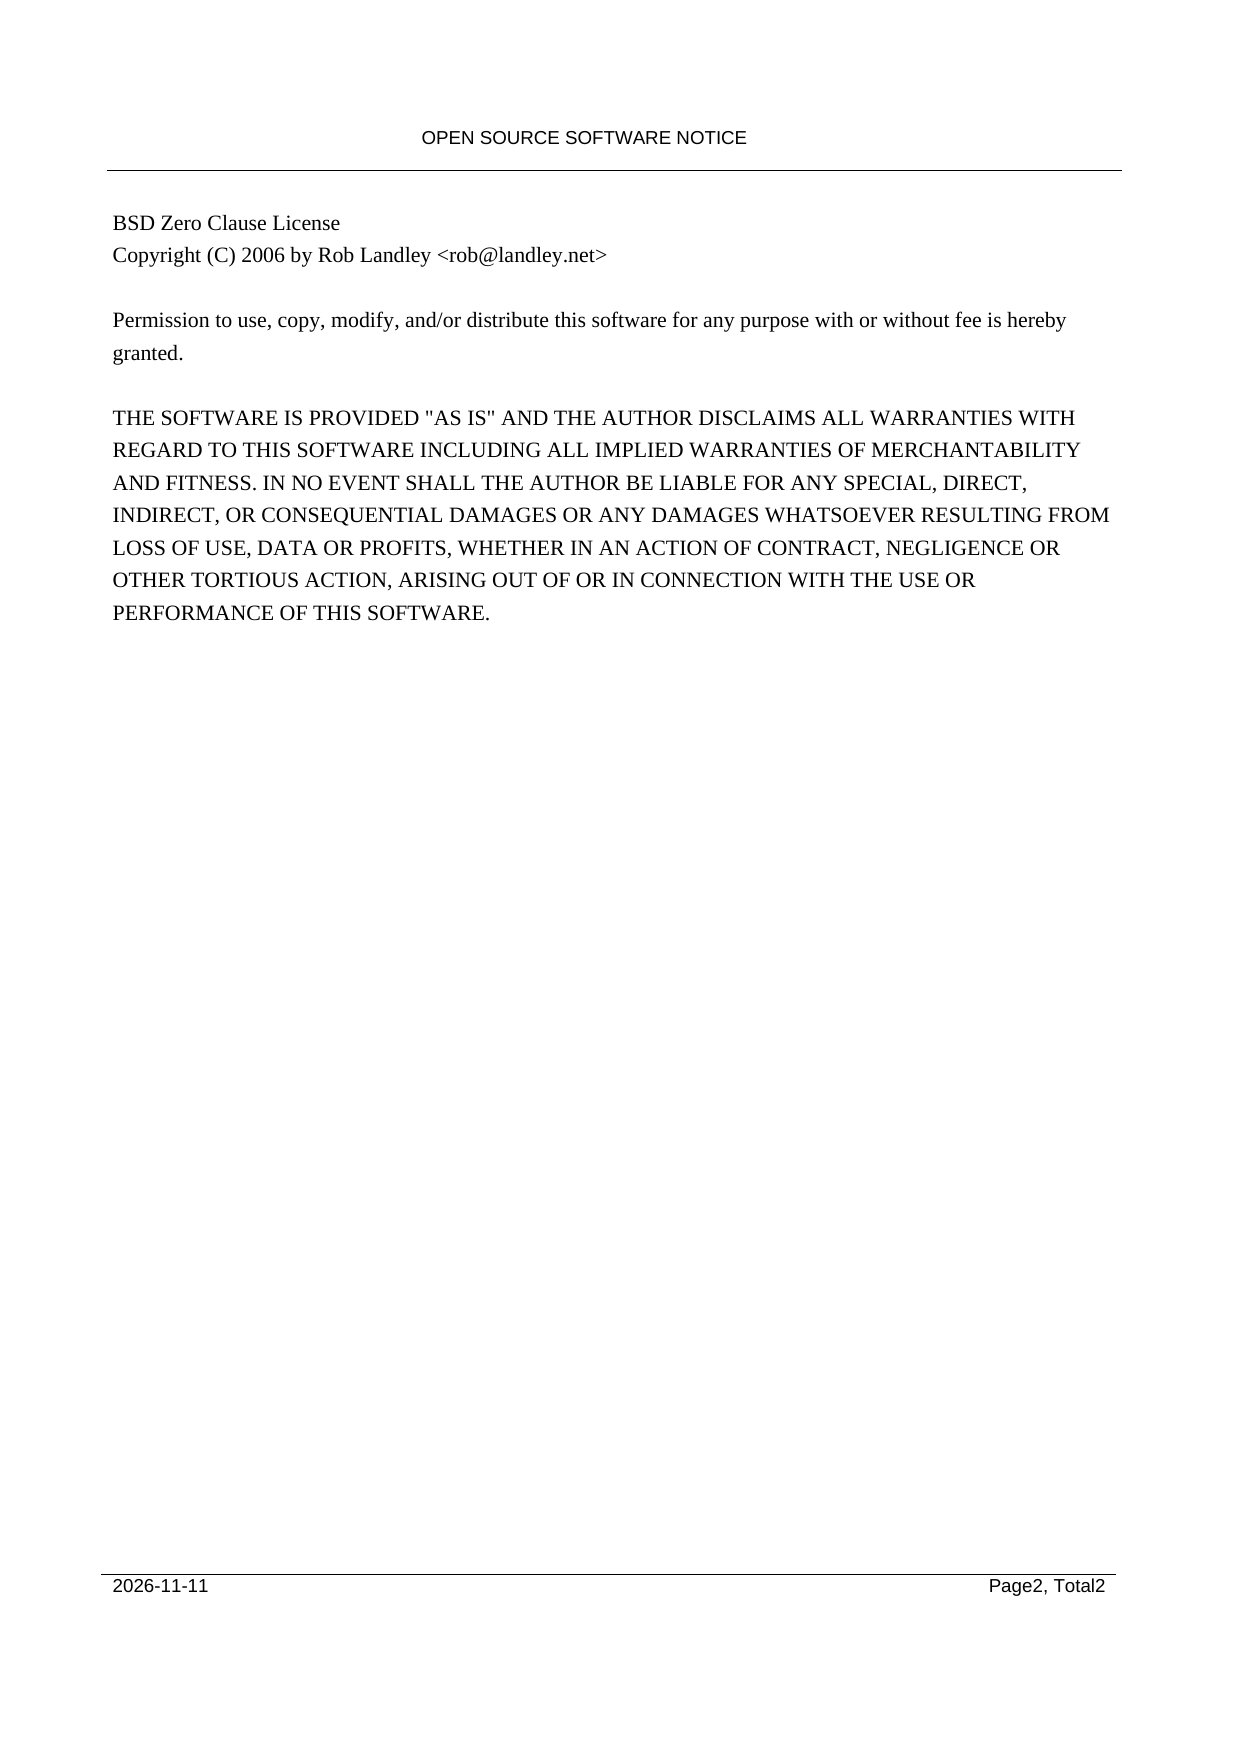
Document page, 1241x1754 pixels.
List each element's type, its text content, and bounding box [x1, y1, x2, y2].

text BSD Zero Clause License Copyright (C) 2006 by Rob Landley <rob@landley.net> Permission to use, copy, modify, and/or distribute this software for any purpose with or without fee is hereby granted. THE SOFTWARE IS PROVIDED "AS IS" AND THE AUTHOR DISCLAIMS ALL WARRANTIES WITH REGARD TO THIS SOFTWARE INCLUDING ALL IMPLIED WARRANTIES OF MERCHANTABILITY AND FITNESS. IN NO EVENT SHALL THE AUTHOR BE LIABLE FOR ANY SPECIAL, DIRECT, INDIRECT, OR CONSEQUENTIAL DAMAGES OR ANY DAMAGES WHATSOEVER RESULTING FROM LOSS OF USE, DATA OR PROFITS, WHETHER IN AN ACTION OF CONTRACT, NEGLIGENCE OR OTHER TORTIOUS ACTION, ARISING OUT OF OR IN CONNECTION WITH THE USE OR PERFORMANCE OF THIS SOFTWARE. [112, 206, 1128, 661]
